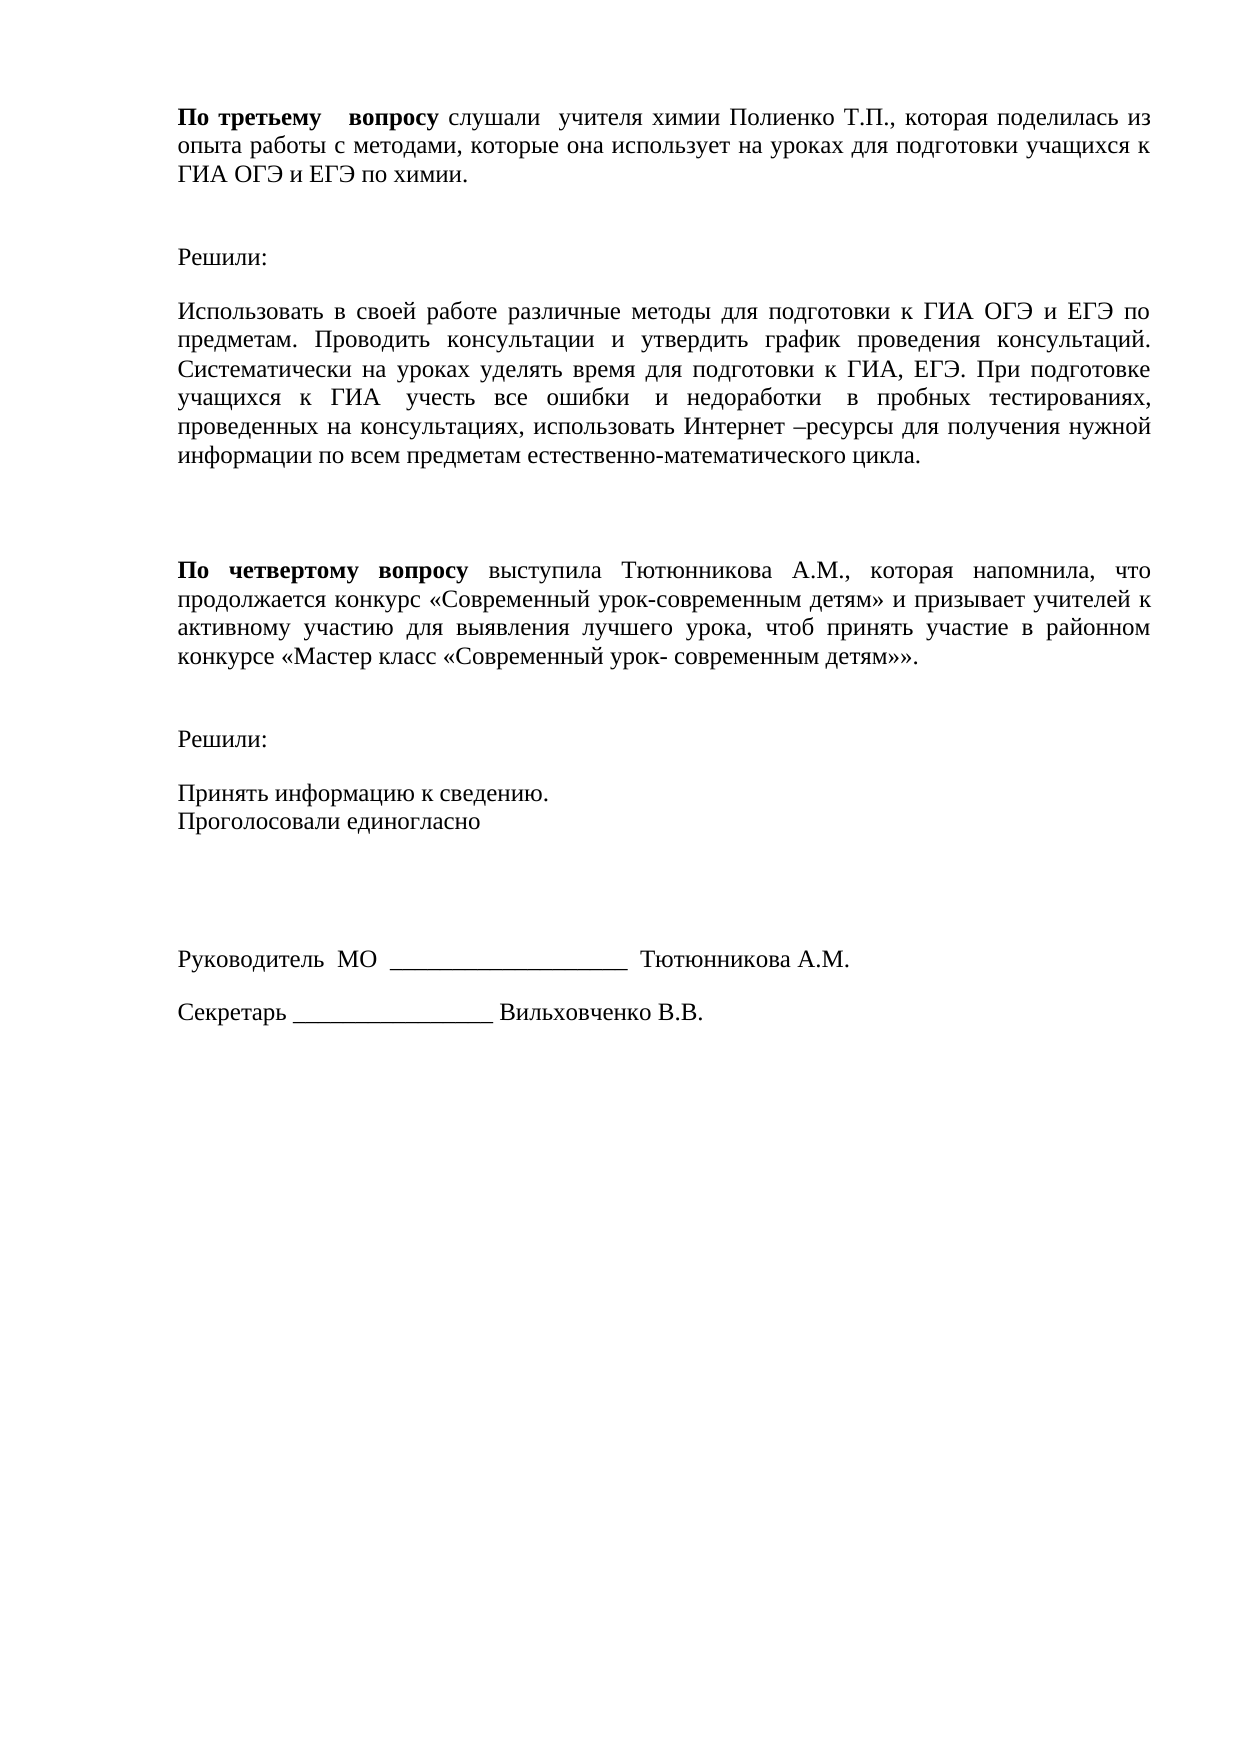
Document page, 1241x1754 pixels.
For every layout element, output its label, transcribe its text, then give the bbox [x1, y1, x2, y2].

text По третьему вопросу слушали учителя химии Полиенко Т.П., которая поделилась из опыта работы с методами, которые она использует на уроках для подготовки учащихся к ГИА ОГЭ и ЕГЭ по химии. [177, 102, 1152, 188]
text Принять информацию к сведению. [177, 778, 1152, 806]
text Решили: [177, 724, 1152, 752]
text Решили: [177, 242, 1152, 271]
text Секретарь ________________ Вильховченко В.В. [177, 997, 1152, 1026]
text Проголосовали единогласно [177, 806, 1152, 835]
text Руководитель МО ___________________ Тютюнникова А.М. [177, 944, 1152, 972]
text Использовать в своей работе различные методы для подготовки к ГИА ОГЭ и ЕГЭ по предметам. Проводить консультации и утвердить график проведения консультаций. Систематически на уроках уделять время для подготовки к ГИА, ЕГЭ. При подготовке учащихся к ГИА учесть все ошибки и недоработки в пробных тестированиях, проведенных на консультациях, использовать Интернет –ресурсы для получения нужной информации по всем предметам естественно-математического цикла. [177, 296, 1152, 469]
text По четвертому вопросу выступила Тютюнникова А.М., которая напомнила, что продолжается конкурс «Современный урок-современным детям» и призывает учителей к активному участию для выявления лучшего урока, чтоб принять участие в районном конкурсе «Мастер класс «Современный урок- современным детям»». [177, 555, 1152, 670]
